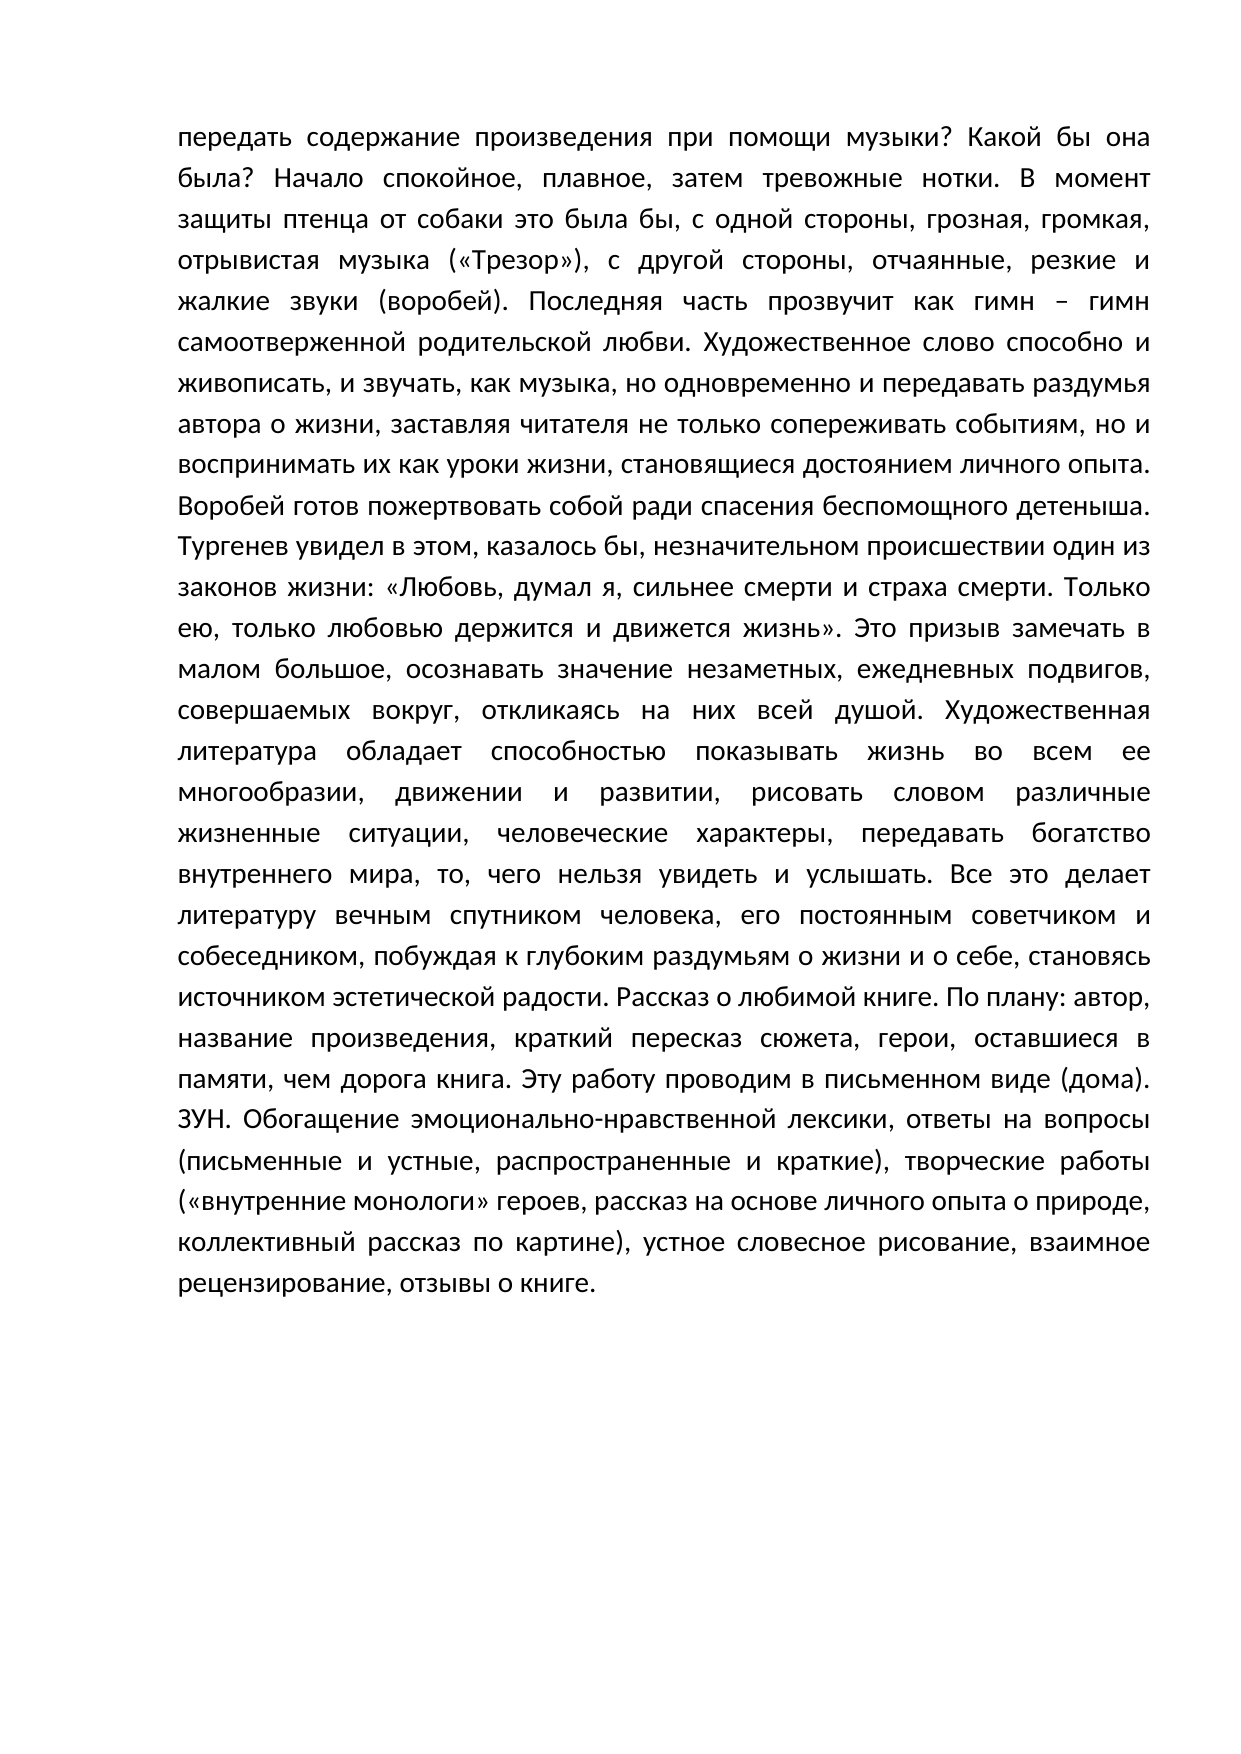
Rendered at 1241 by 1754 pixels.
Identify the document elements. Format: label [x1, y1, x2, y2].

text [177, 118, 1152, 1300]
